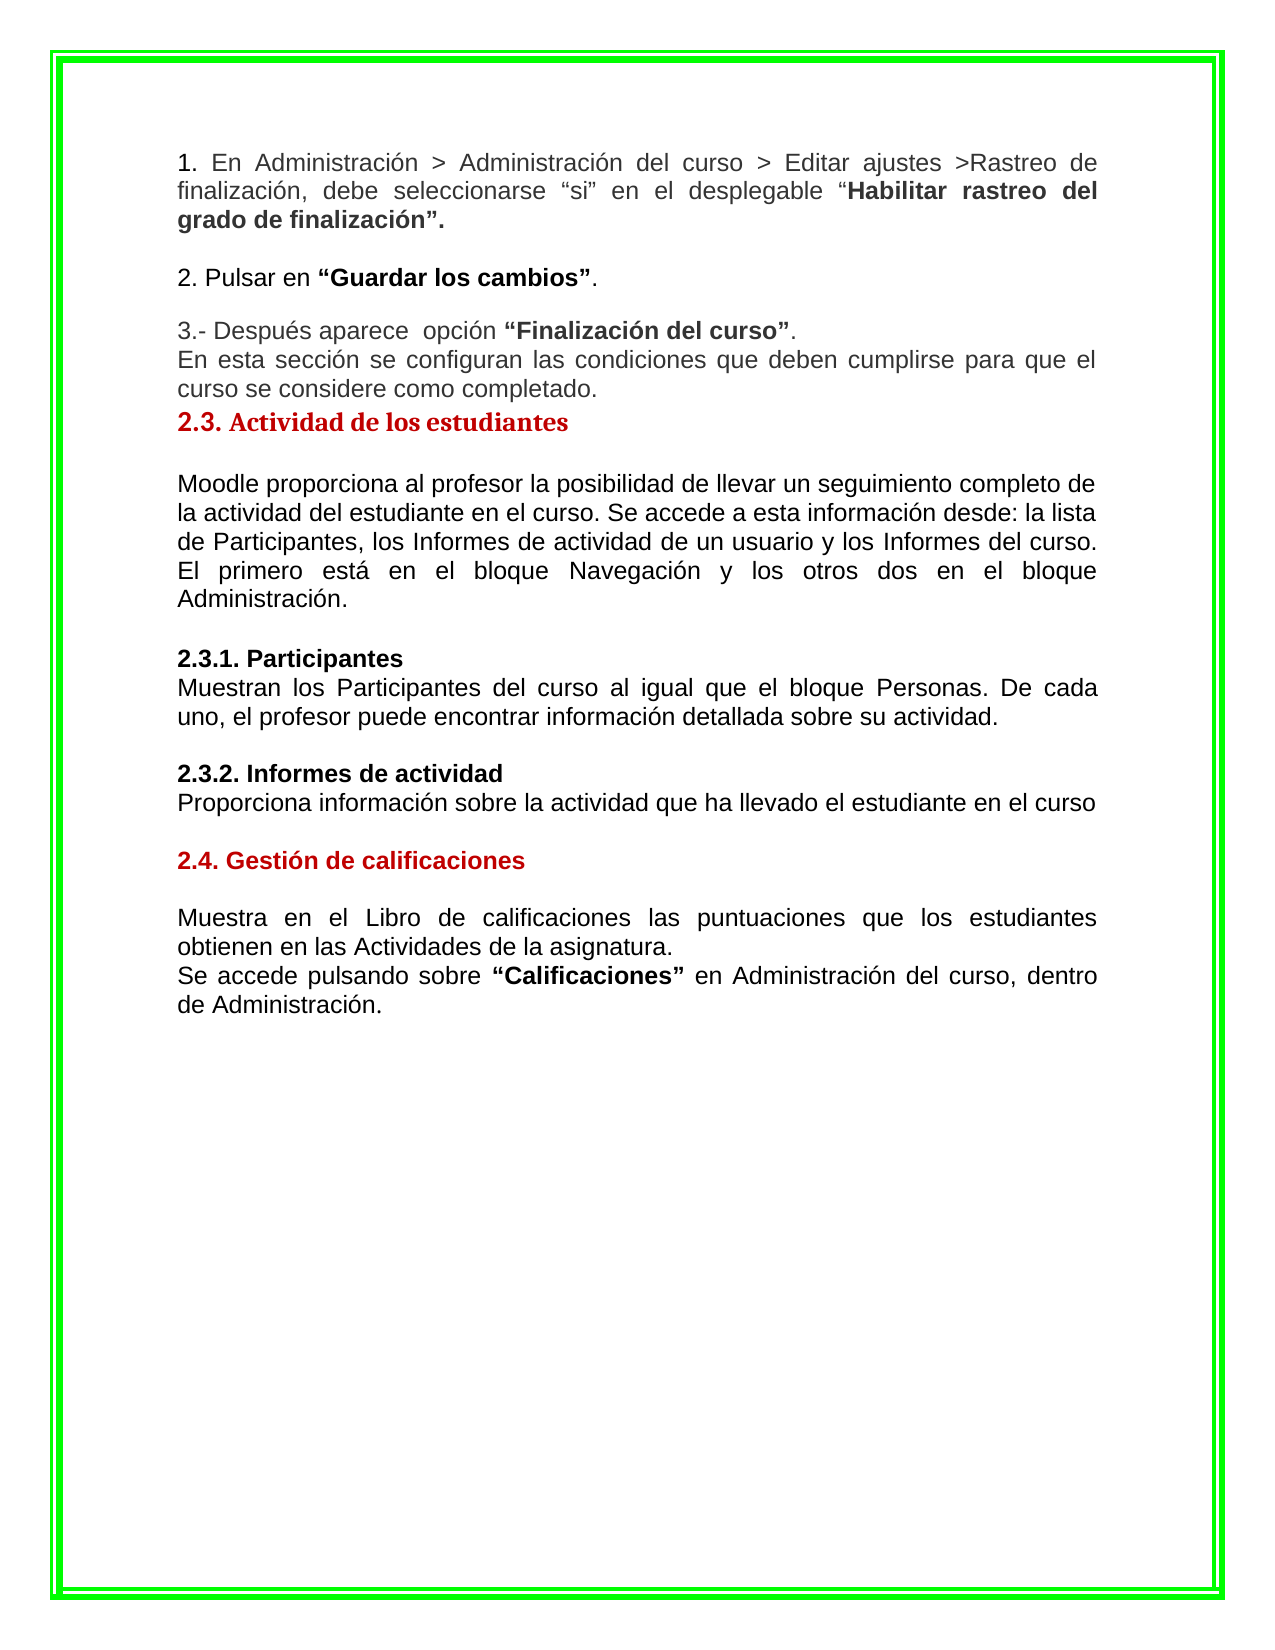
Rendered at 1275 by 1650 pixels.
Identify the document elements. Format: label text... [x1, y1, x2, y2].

text Moodle proporciona al profesor la posibilidad de llevar un seguimiento completo de la actividad del estudiante en el curso. Se accede a esta información desde: la lista de Participantes, los Informes de actividad de un usuario y los Informes del curso. El primero está en el bloque Navegación y los otros dos en el bloque Administración. [177, 469, 1098, 613]
text 2.3.1. Participantes [177, 644, 1098, 673]
text Muestran los Participantes del curso al igual que el bloque Personas. De cada uno, el profesor puede encontrar información detallada sobre su actividad. [177, 673, 1098, 731]
text En esta sección se configuran las condiciones que deben cumplirse para que el curso se considere como completado. [177, 345, 1098, 403]
text 2.4. Gestión de calificaciones [177, 846, 1098, 874]
text Se accede pulsando sobre “Calificaciones” en Administración del curso, dentro de Administración. [177, 961, 1098, 1021]
text 3.- Después aparece opción “Finalización del curso”. [177, 316, 1098, 345]
text 2. Pulsar en “Guardar los cambios”. [177, 262, 1098, 291]
text 2.3.2. Informes de actividad [177, 759, 1098, 788]
text Muestra en el Libro de calificaciones las puntuaciones que los estudiantes obtienen en las Actividades de la asignatura. [177, 903, 1098, 961]
text Proporciona información sobre la actividad que ha llevado el estudiante en el curso [177, 788, 1098, 817]
text 2.3. Actividad de los estudiantes [177, 403, 1098, 438]
text 1. En Administración > Administración del curso > Editar ajustes >Rastreo de finalización, debe seleccionarse “si” en el desplegable “Habilitar rastreo del grado de finalización”. [177, 147, 1098, 234]
